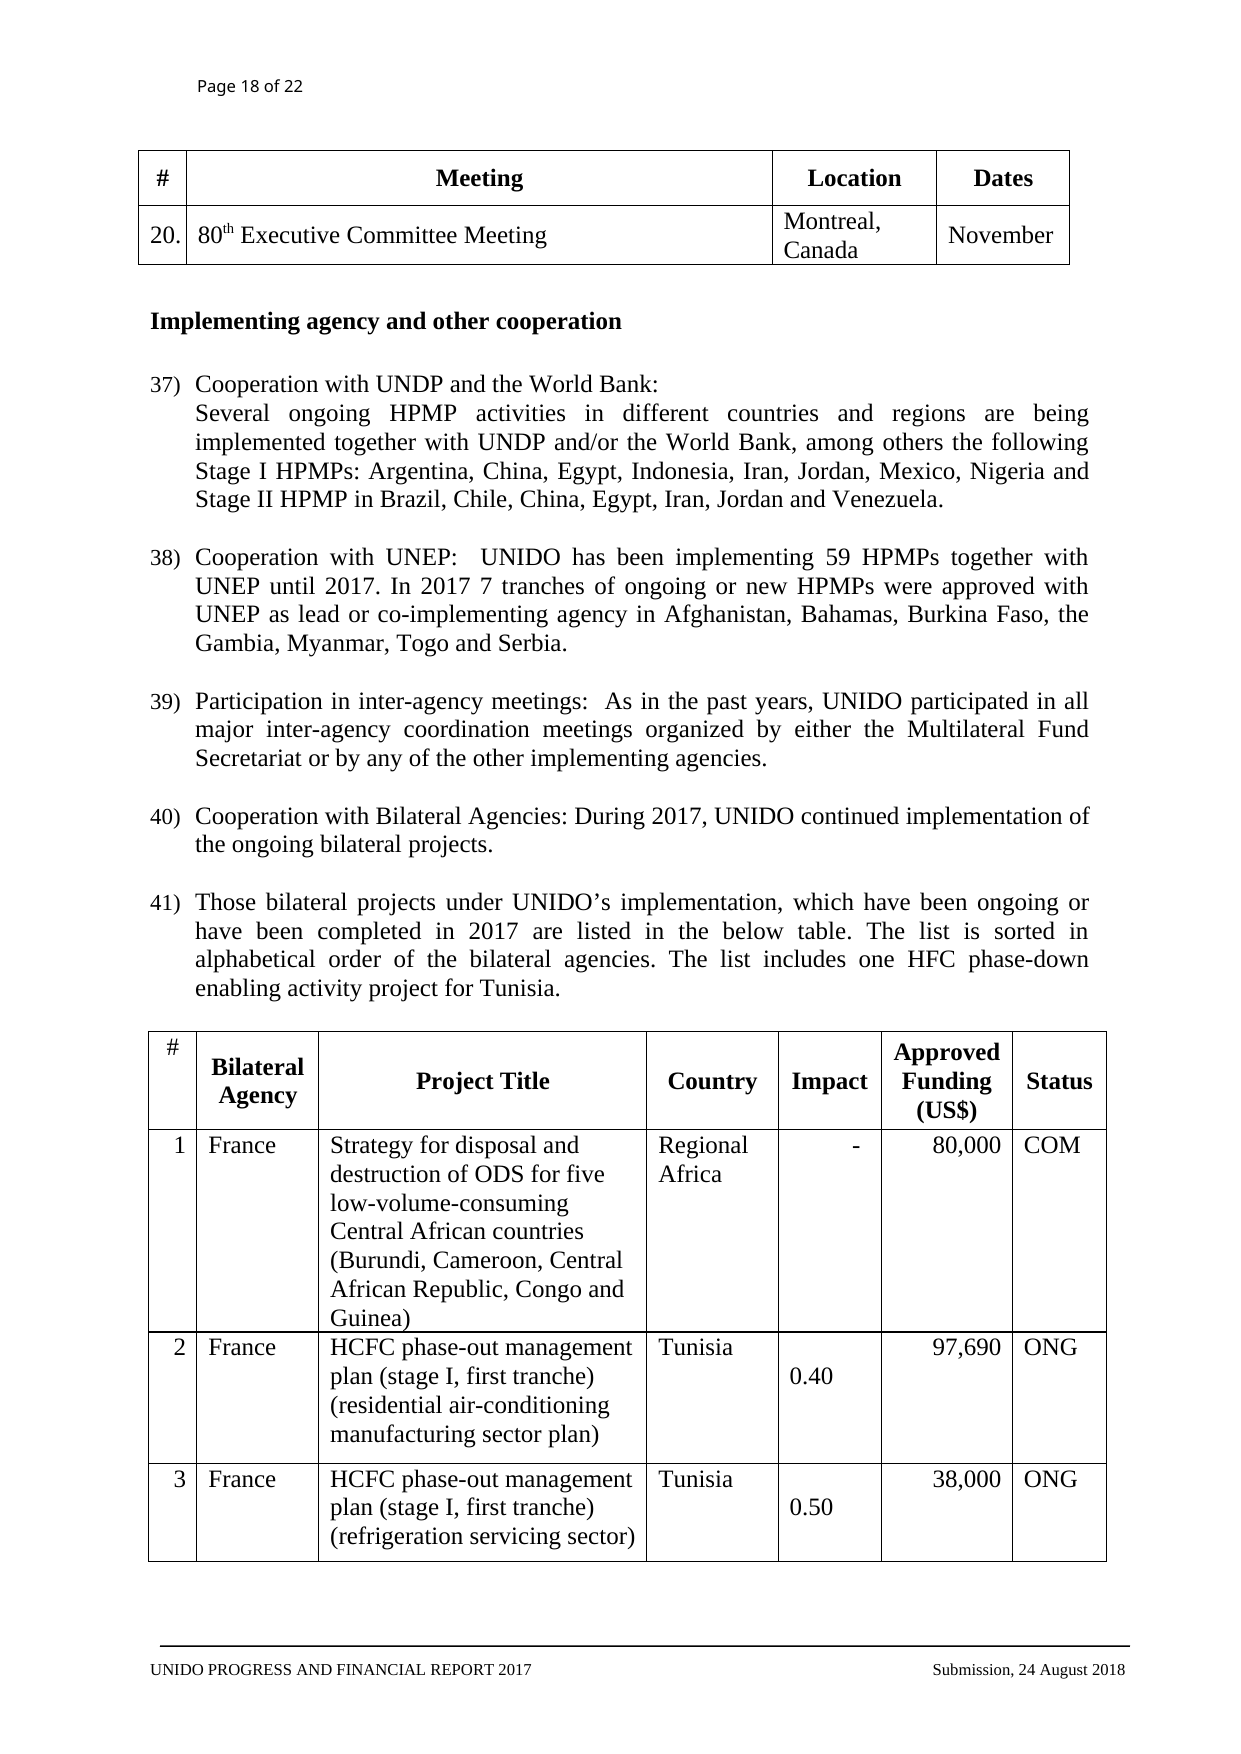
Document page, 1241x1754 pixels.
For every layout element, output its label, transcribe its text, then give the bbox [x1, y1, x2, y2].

table_cell ONG [1013, 1333, 1106, 1463]
table_cell 97,690 [882, 1333, 1012, 1463]
list Cooperation with UNDP and the World Bank: [150, 369, 1090, 398]
table_cell Regional Africa [647, 1130, 778, 1331]
table_cell HCFC phase-out management plan (stage I, first tranche) (residential air-conditioning manufacturing sector plan) [319, 1333, 646, 1463]
text Several ongoing HPMP activities in different countries and regions are being implemented together with UNDP and/or the World Bank, among others the following Stage I HPMPs: Argentina, China, Egypt, Indonesia, Iran, Jordan, Mexico, Nigeria and Stage II HPMP in Brazil, Chile, China, Egypt, Iran, Jordan and Venezuela. [195, 398, 1090, 513]
table_header Impact [779, 1032, 881, 1129]
table_header # [139, 151, 186, 205]
table_cell 0.40 [779, 1333, 881, 1463]
table_header Dates [937, 151, 1069, 205]
table_cell ONG [1013, 1464, 1106, 1561]
table_cell 38,000 [882, 1464, 1012, 1561]
table_cell 2 [149, 1333, 196, 1463]
table_cell 80,000 [882, 1130, 1012, 1331]
list Those bilateral projects under UNIDO’s implementation, which have been ongoing or have been completed in 2017 are listed in the below table. The list is sorted in alphabetical order of the bilateral agencies. The list includes one HFC phase-down enabling activity project for Tunisia. [150, 887, 1090, 1002]
table_header Country [647, 1032, 778, 1129]
table_header Location [773, 151, 936, 205]
list Cooperation with UNEP: UNIDO has been implementing 59 HPMPs together with UNEP until 2017. In 2017 7 tranches of ongoing or new HPMPs were approved with UNEP as lead or co-implementing agency in Afghanistan, Bahamas, Burkina Faso, the Gambia, Myanmar, Togo and Serbia. [150, 542, 1090, 657]
table_cell Montreal, Canada [773, 206, 936, 263]
table_header Project Title [319, 1032, 646, 1129]
table_cell Strategy for disposal and destruction of ODS for five low-volume-consuming Central African countries (Burundi, Cameroon, Central African Republic, Congo and Guinea) [319, 1130, 646, 1331]
table_header Approved Funding (US$) [882, 1032, 1012, 1129]
table_header # [149, 1032, 196, 1129]
table_cell France [197, 1333, 318, 1463]
table_cell France [197, 1130, 318, 1331]
table_cell 3 [149, 1464, 196, 1561]
list Participation in inter-agency meetings: As in the past years, UNIDO participated in all major inter-agency coordination meetings organized by either the Multilateral Fund Secretariat or by any of the other implementing agencies. [150, 686, 1090, 772]
table_cell [139, 206, 186, 263]
table_header Bilateral Agency [197, 1032, 318, 1129]
table_cell - [779, 1130, 881, 1331]
table_cell HCFC phase-out management plan (stage I, first tranche) (refrigeration servicing sector) [319, 1464, 646, 1561]
table_header Status [1013, 1032, 1106, 1129]
table_cell 80th Executive Committee Meeting [187, 206, 772, 263]
subtitle Implementing agency and other cooperation [150, 306, 1090, 334]
table_cell France [197, 1464, 318, 1561]
table_cell November [937, 206, 1069, 263]
list Cooperation with Bilateral Agencies: During 2017, UNIDO continued implementation of the ongoing bilateral projects. [150, 801, 1090, 858]
table_cell Tunisia [647, 1333, 778, 1463]
table_cell 1 [149, 1130, 196, 1331]
table_cell Tunisia [647, 1464, 778, 1561]
table_cell COM [1013, 1130, 1106, 1331]
table_cell 0.50 [779, 1464, 881, 1561]
table_header Meeting [187, 151, 772, 205]
